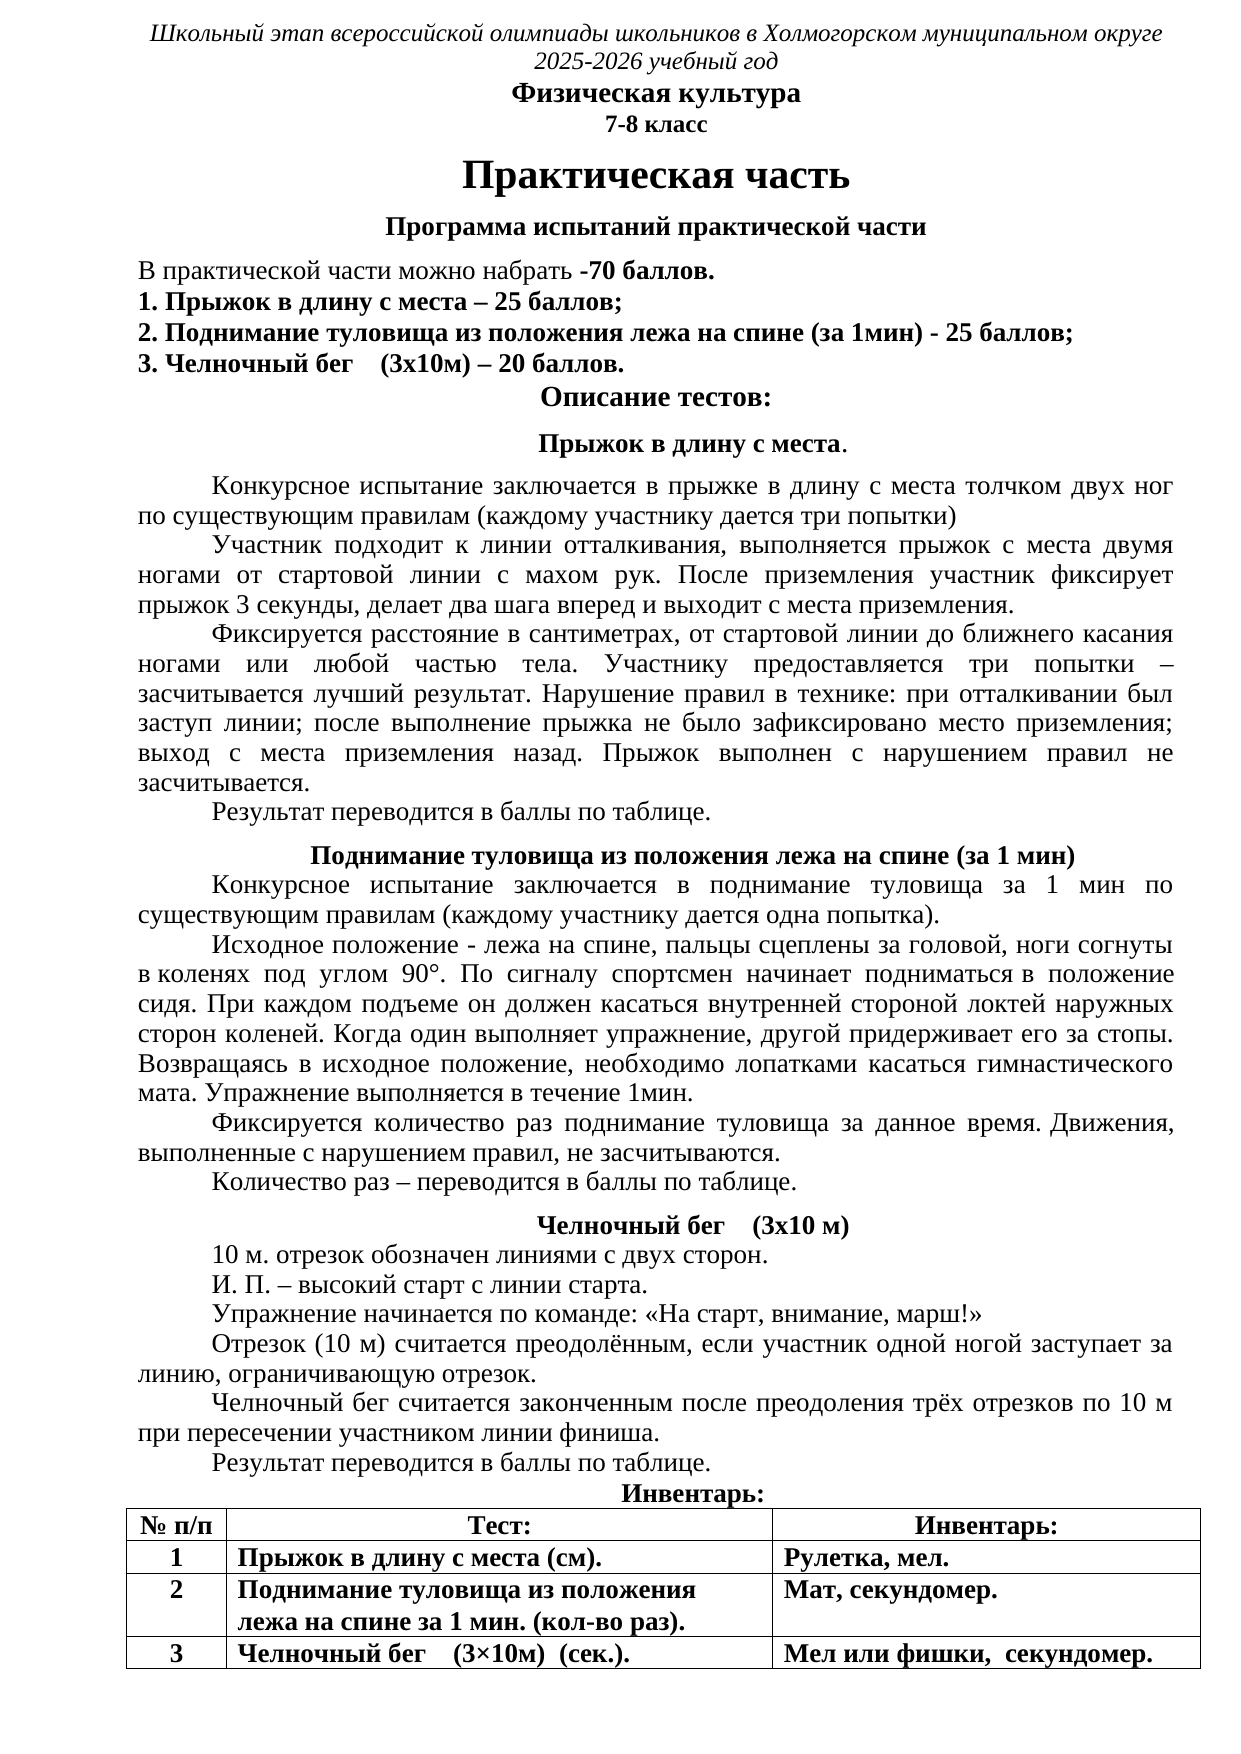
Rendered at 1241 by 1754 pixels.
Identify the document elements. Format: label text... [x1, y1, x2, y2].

text Упражнение начинается по команде: «На старт, внимание, марш!» [138, 1299, 1175, 1329]
table_cell Мат, секундомер. [773, 1574, 1200, 1636]
table_header Инвентарь: [773, 1509, 1200, 1540]
table_header Тест: [227, 1509, 772, 1540]
text В практической части можно набрать -70 баллов. [138, 254, 1175, 285]
table_cell Челночный бег (3×10м) (сек.). [227, 1637, 772, 1668]
text Фиксируется количество раз поднимание туловища за данное время. Движения, выполненные с нарушением правил, не засчитываются. [138, 1107, 1175, 1167]
text Участник подходит к линии отталкивания, выполняется прыжок с места двумя ногами от стартовой линии с махом рук. После приземления участник фиксирует прыжок 3 секунды, делает два шага вперед и выходит с места приземления. [138, 530, 1175, 619]
table_cell 1 [127, 1541, 226, 1572]
text Исходное положение - лежа на спине, пальцы сцеплены за головой, ноги согнуты в коленях под углом 90°. По сигналу спортсмен начинает подниматься в положение сидя. При каждом подъеме он должен касаться внутренней стороной локтей наружных сторон коленей. Когда один выполняет упражнение, другой придерживает его за стопы. Возвращаясь в исходное положение, необходимо лопатками касаться гимнастического мата. Упражнение выполняется в течение 1мин. [138, 929, 1175, 1107]
text Практическая часть [138, 150, 1175, 198]
text 1. Прыжок в длину с места – 25 баллов; [138, 285, 1175, 316]
text Описание тестов: [138, 379, 1175, 412]
table_cell Прыжок в длину с места (см). [227, 1541, 772, 1572]
text Результат переводится в баллы по таблице. [138, 1447, 1175, 1477]
table_cell 3 [127, 1637, 226, 1668]
text Фиксируется расстояние в сантиметрах, от стартовой линии до ближнего касания ногами или любой частью тела. Участнику предоставляется три попытки – засчитывается лучший результат. Нарушение правил в технике: при отталкивании был заступ линии; после выполнение прыжка не было зафиксировано место приземления; выход с места приземления назад. Прыжок выполнен с нарушением правил не засчитывается. [138, 619, 1175, 797]
table_cell Мел или фишки, секундомер. [773, 1637, 1200, 1668]
table_cell Поднимание туловища из положения лежа на спине за 1 мин. (кол-во раз). [227, 1574, 772, 1636]
table_header № п/п [127, 1509, 226, 1540]
text Количество раз – переводится в баллы по таблице. [138, 1167, 1175, 1196]
text Конкурсное испытание заключается в прыжке в длину с места толчком двух ног по существующим правилам (каждому участнику дается три попытки) [138, 471, 1175, 530]
text Поднимание туловища из положения лежа на спине (за 1 мин) [138, 839, 1175, 870]
text И. П. – высокий старт с линии старта. [138, 1269, 1175, 1299]
text 3. Челночный бег (3х10м) – 20 баллов. [138, 347, 1175, 379]
text Результат переводится в баллы по таблице. [138, 797, 1175, 827]
text Программа испытаний практической части [138, 210, 1175, 242]
table_cell Рулетка, мел. [773, 1541, 1200, 1572]
text Отрезок (10 м) считается преодолённым, если участник одной ногой заступает за линию, ограничивающую отрезок. [138, 1329, 1175, 1388]
text Челночный бег считается законченным после преодоления трёх отрезков по 10 м при пересечении участником линии финиша. [138, 1388, 1175, 1447]
text 2. Поднимание туловища из положения лежа на спине (за 1мин) - 25 баллов; [138, 316, 1175, 347]
text Прыжок в длину с места. [138, 425, 1175, 458]
text Инвентарь: [138, 1477, 1175, 1508]
text 10 м. отрезок обозначен линиями с двух сторон. [138, 1240, 1175, 1269]
table_cell 2 [127, 1574, 226, 1636]
text Челночный бег (3х10 м) [138, 1209, 1175, 1240]
text Конкурсное испытание заключается в поднимание туловища за 1 мин по существующим правилам (каждому участнику дается одна попытка). [138, 870, 1175, 929]
